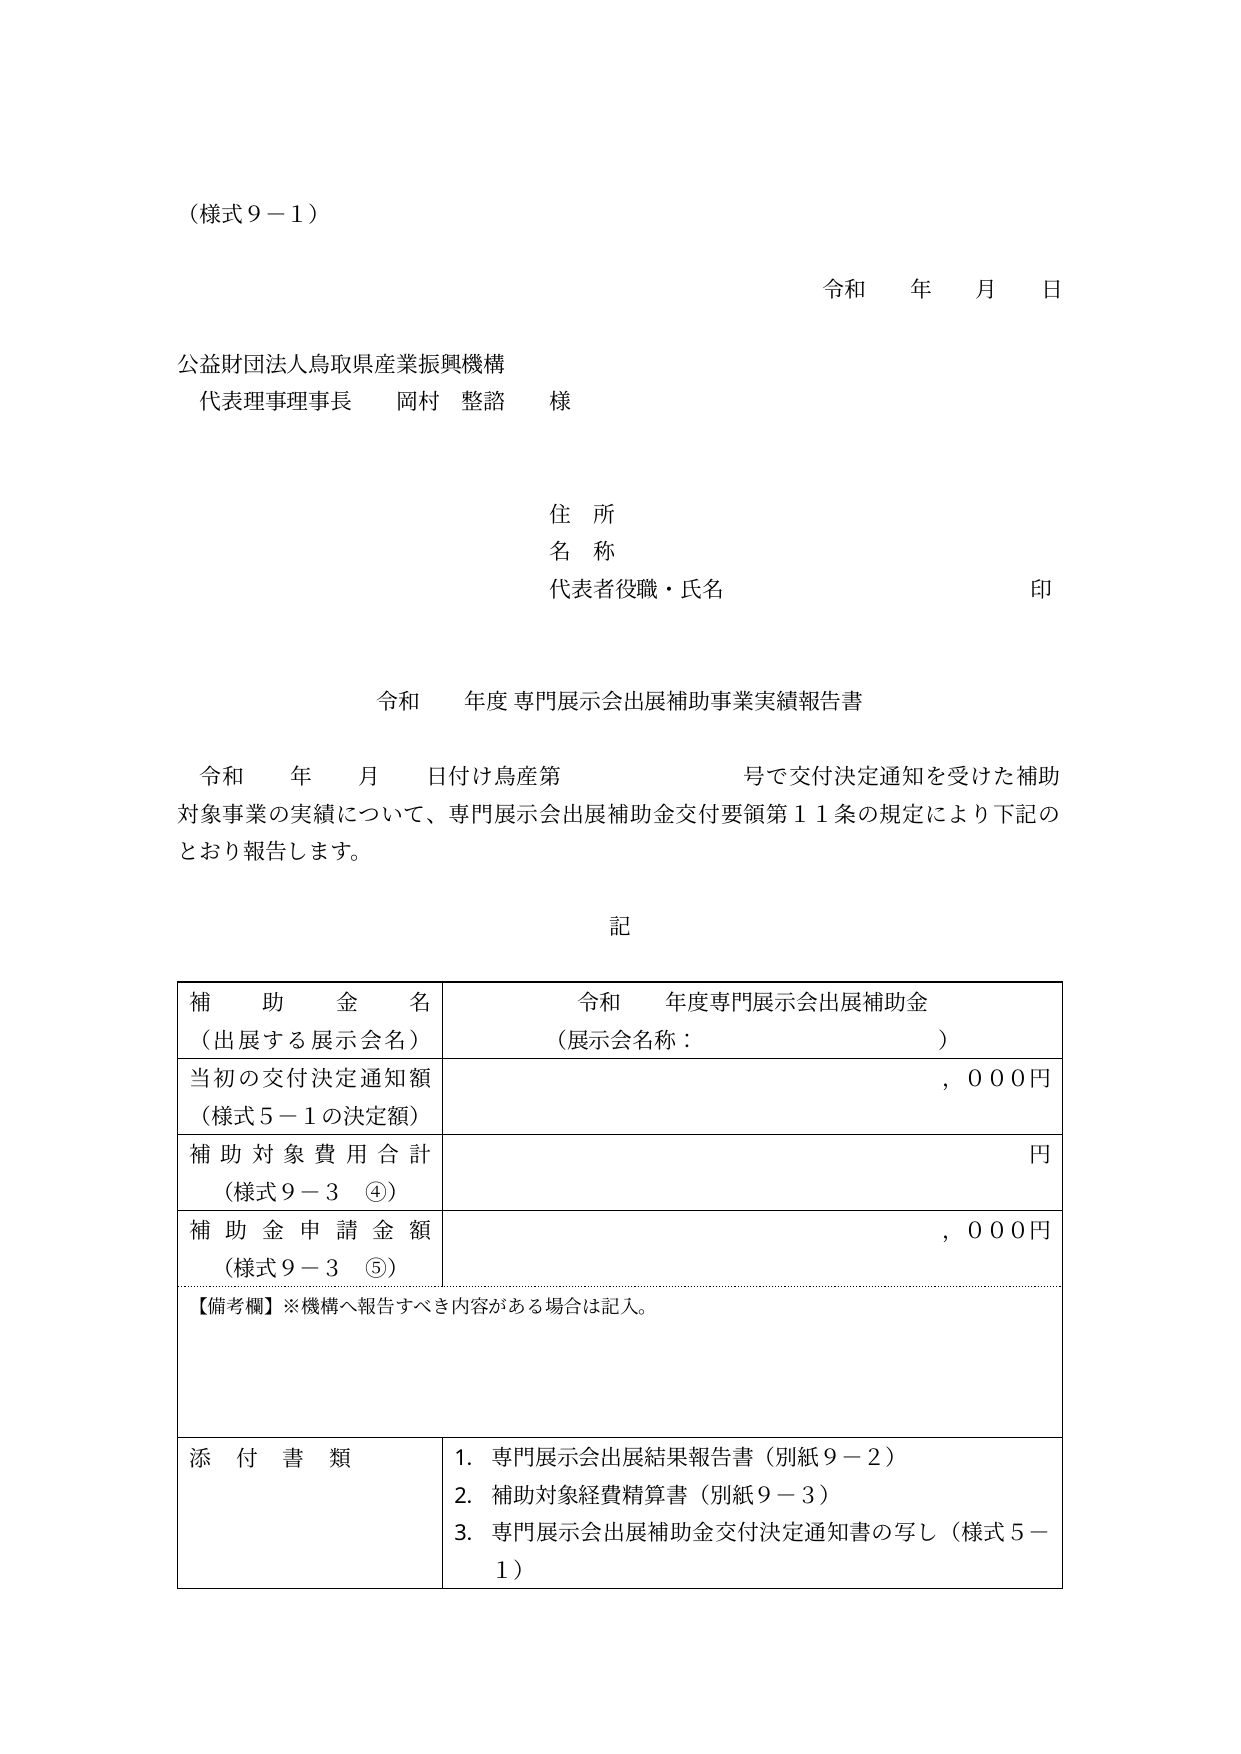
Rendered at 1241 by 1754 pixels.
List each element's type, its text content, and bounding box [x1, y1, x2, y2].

text （様式９－１） [177, 194, 1063, 231]
table_cell ，０００円 [443, 1211, 1062, 1286]
text 令和 年 月 日付け鳥産第 号で交付決定通知を受けた補助 対象事業の実績について、専門展示会出展補助金交付要領第１１条の規定により下記の とおり報告します。 [177, 756, 1063, 869]
table_header 補助金名 （出展する展示会名） [178, 983, 442, 1057]
table_header 令和 年度専門展示会出展補助金 （展示会名称： ） [443, 983, 1062, 1057]
text 住 所 [177, 494, 1063, 531]
text 名 称 [177, 531, 1063, 569]
table_cell ，０００円 [443, 1059, 1062, 1133]
table_cell 円 [443, 1135, 1062, 1209]
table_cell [443, 1438, 1062, 1588]
text 代表者役職・氏名 印 [177, 569, 1063, 606]
subtitle 記 [177, 906, 1063, 944]
text 代表理事理事長 岡村 整諮 様 [177, 381, 1063, 419]
text 令和 年度 専門展示会出展補助事業実績報告書 [177, 681, 1063, 719]
text 令和 年 月 日 [177, 269, 1063, 306]
table_cell 補助金申請金額 （様式９－３ ⑤） [178, 1211, 442, 1286]
table_cell 補助対象費用合計 （様式９－３ ④） [178, 1135, 442, 1209]
table_cell 当初の交付決定通知額 （様式５－１の決定額） [178, 1059, 442, 1133]
text 公益財団法人鳥取県産業振興機構 [177, 344, 1063, 381]
table_cell 添付書類 [178, 1438, 442, 1588]
table_cell 【備考欄】※機構へ報告すべき内容がある場合は記入。 [178, 1286, 1062, 1437]
